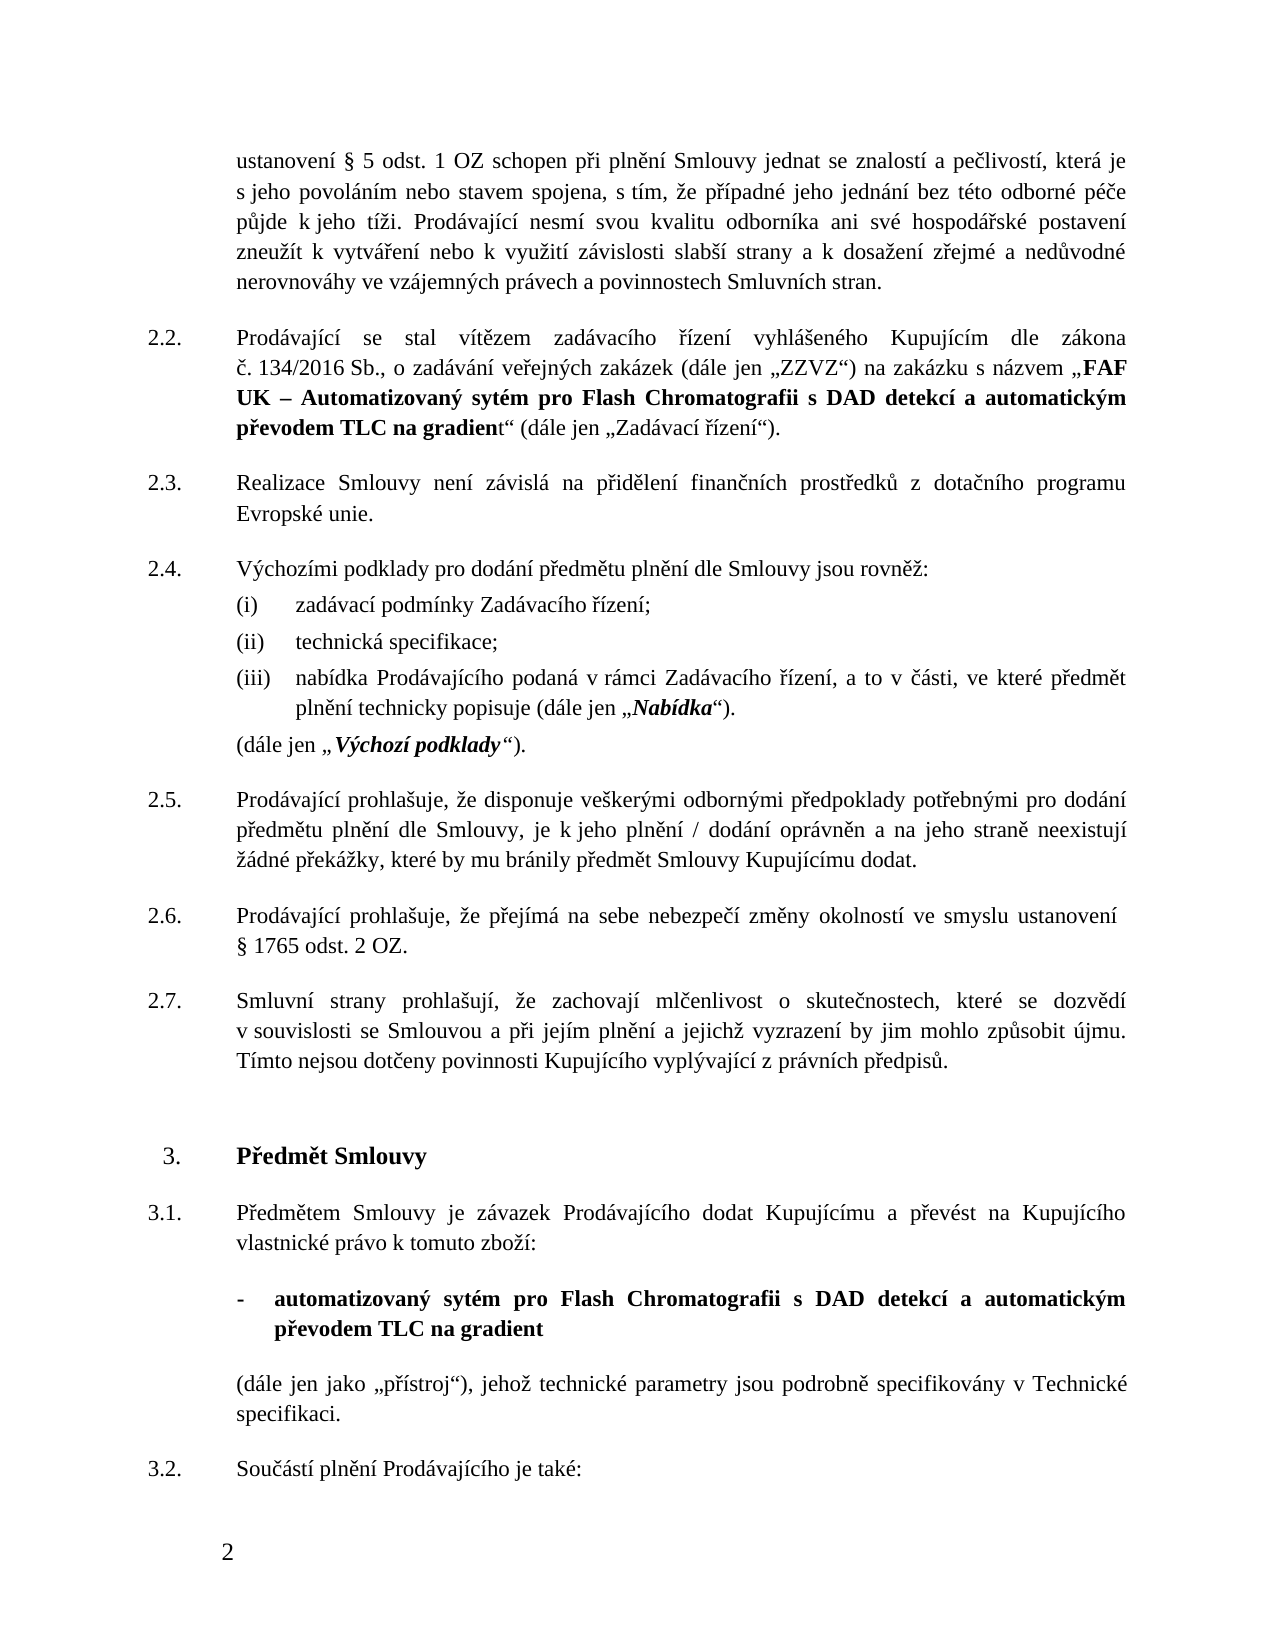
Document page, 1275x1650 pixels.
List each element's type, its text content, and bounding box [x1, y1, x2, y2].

subtitle Prodávající se stal vítězem zadávacího řízení vyhlášeného Kupujícím dle zákona č. 134/2016 Sb., o zadávání veřejných zakázek (dále jen „ZZVZ“) na zakázku s názvem „FAF UK – Automatizovaný sytém pro Flash Chromatografii s DAD detekcí a automatickým převodem TLC na gradient“ (dále jen „Zadávací řízení“). [148, 324, 1127, 441]
text (dále jen „Výchozí podklady“). [236, 731, 1127, 757]
subtitle Součástí plnění Prodávajícího je také: [148, 1456, 1127, 1482]
subtitle Výchozími podklady pro dodání předmětu plnění dle Smlouvy jsou rovněž: [148, 555, 1127, 581]
subtitle automatizovaný sytém pro Flash Chromatografii s DAD detekcí a automatickým převodem TLC na gradient [237, 1285, 1127, 1341]
subtitle Realizace Smlouvy není závislá na přidělení finančních prostředků z dotačního programu Evropské unie. [148, 469, 1127, 526]
subtitle (dále jen jako „přístroj“), jehož technické parametry jsou podrobně specifikovány v Technické specifikaci. [236, 1370, 1127, 1427]
list zadávací podmínky Zadávacího řízení; [236, 591, 1127, 618]
subtitle Prodávající prohlašuje, že přejímá na sebe nebezpečí změny okolností ve smyslu ustanovení § 1765 odst. 2 OZ. [148, 902, 1127, 958]
list nabídka Prodávajícího podaná v rámci Zadávacího řízení, a to v části, ve které předmět plnění technicky popisuje (dále jen „Nabídka“). [236, 664, 1127, 721]
subtitle Předmět Smlouvy [162, 1141, 1127, 1170]
subtitle Předmětem Smlouvy je závazek Prodávajícího dodat Kupujícímu a převést na Kupujícího vlastnické právo k tomuto zboží: [148, 1199, 1127, 1256]
subtitle Prodávající prohlašuje, že disponuje veškerými odbornými předpoklady potřebnými pro dodání předmětu plnění dle Smlouvy, je k jeho plnění / dodání oprávněn a na jeho straně neexistují žádné překážky, které by mu bránily předmět Smlouvy Kupujícímu dodat. [148, 786, 1127, 873]
list technická specifikace; [236, 628, 1127, 654]
subtitle Smluvní strany prohlašují, že zachovají mlčenlivost o skutečnostech, které se dozvědí v souvislosti se Smlouvou a při jejím plnění a jejichž vyzrazení by jim mohlo způsobit újmu. Tímto nejsou dotčeny povinnosti Kupujícího vyplývající z právních předpisů. [148, 987, 1127, 1074]
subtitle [148, 148, 1127, 295]
